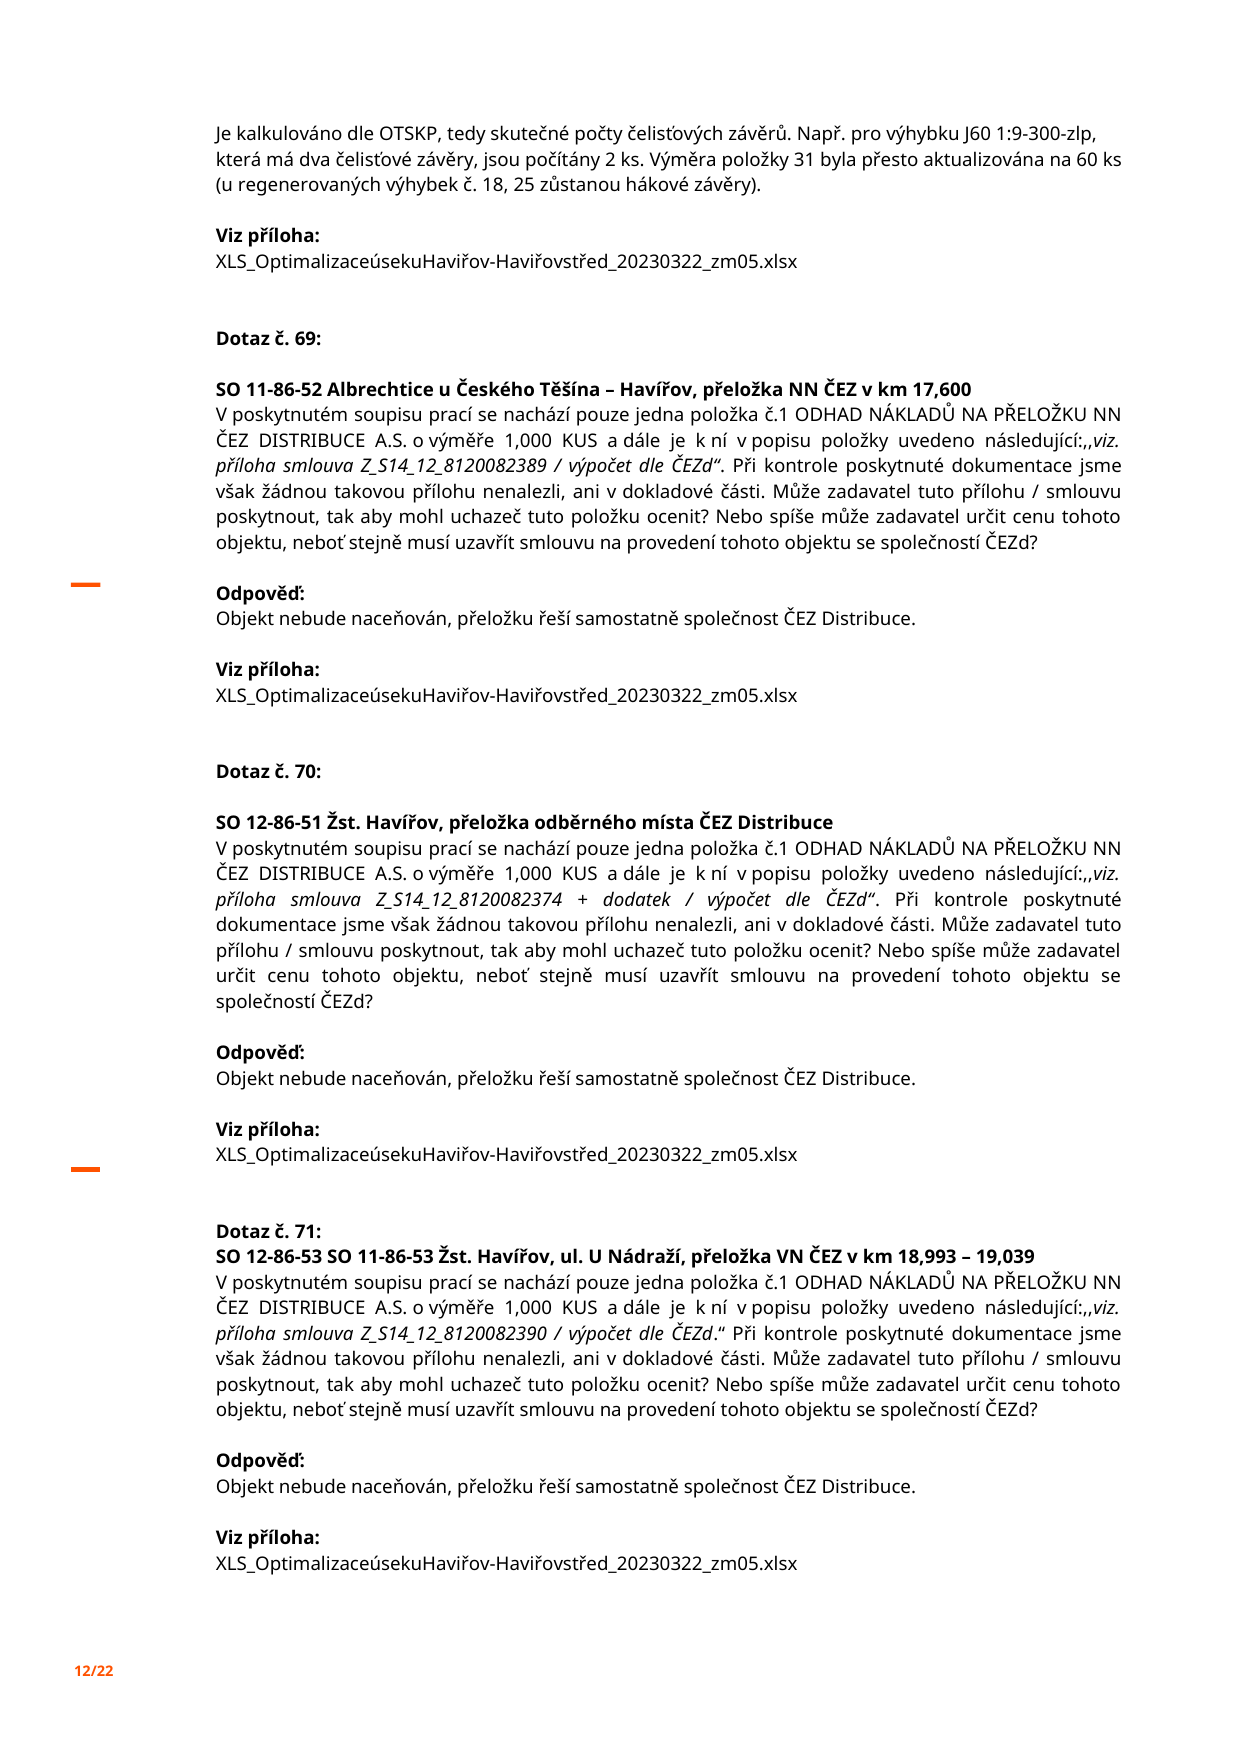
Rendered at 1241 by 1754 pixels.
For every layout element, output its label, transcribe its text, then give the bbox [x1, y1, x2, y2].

text Dotaz č. 69: [216, 325, 1122, 350]
text V poskytnutém soupisu prací se nachází pouze jedna položka č.1 ODHAD NÁKLADŮ NA PŘELOŽKU NN ČEZ DISTRIBUCE A.S. o výměře 1,000 KUS a dále je k ní v popisu položky uvedeno následující:,,viz. příloha smlouva Z_S14_12_8120082389 / výpočet dle ČEZd“. Při kontrole poskytnuté dokumentace jsme však žádnou takovou přílohu nenalezli, ani v dokladové části. Může zadavatel tuto přílohu / smlouvu poskytnout, tak aby mohl uchazeč tuto položku ocenit? Nebo spíše může zadavatel určit cenu tohoto objektu, neboť stejně musí uzavřít smlouvu na provedení tohoto objektu se společností ČEZd? [216, 401, 1122, 554]
text Dotaz č. 71: [216, 1218, 1122, 1243]
text Viz příloha: [216, 223, 1122, 248]
text Je kalkulováno dle OTSKP, tedy skutečné počty čelisťových závěrů. Např. pro výhybku J60 1:9-300-zlp, která má dva čelisťové závěry, jsou počítány 2 ks. Výměra položky 31 byla přesto aktualizována na 60 ks (u regenerovaných výhybek č. 18, 25 zůstanou hákové závěry). [216, 121, 1122, 197]
text Objekt nebude naceňován, přeložku řeší samostatně společnost ČEZ Distribuce. [216, 606, 1122, 631]
text Objekt nebude naceňován, přeložku řeší samostatně společnost ČEZ Distribuce. [216, 1473, 1122, 1499]
text XLS_OptimalizaceúsekuHaviřov-Haviřovstřed_20230322_zm05.xlsx [216, 1141, 1122, 1167]
text Viz příloha: [216, 657, 1122, 682]
text XLS_OptimalizaceúsekuHaviřov-Haviřovstřed_20230322_zm05.xlsx [216, 1550, 1122, 1575]
text SO 11-86-52 Albrechtice u Českého Těšína – Havířov, přeložka NN ČEZ v km 17,600 [216, 376, 1122, 401]
text Odpověď: [216, 1039, 1122, 1065]
text Viz příloha: [216, 1116, 1122, 1141]
text Objekt nebude naceňován, přeložku řeší samostatně společnost ČEZ Distribuce. [216, 1065, 1122, 1090]
text Odpověď: [216, 580, 1122, 606]
text Dotaz č. 70: [216, 759, 1122, 784]
text XLS_OptimalizaceúsekuHaviřov-Haviřovstřed_20230322_zm05.xlsx [216, 248, 1122, 274]
text V poskytnutém soupisu prací se nachází pouze jedna položka č.1 ODHAD NÁKLADŮ NA PŘELOŽKU NN ČEZ DISTRIBUCE A.S. o výměře 1,000 KUS a dále je k ní v popisu položky uvedeno následující:,,viz. příloha smlouva Z_S14_12_8120082374 + dodatek / výpočet dle ČEZd“. Při kontrole poskytnuté dokumentace jsme však žádnou takovou přílohu nenalezli, ani v dokladové části. Může zadavatel tuto přílohu / smlouvu poskytnout, tak aby mohl uchazeč tuto položku ocenit? Nebo spíše může zadavatel určit cenu tohoto objektu, neboť stejně musí uzavřít smlouvu na provedení tohoto objektu se společností ČEZd? [216, 835, 1122, 1014]
text XLS_OptimalizaceúsekuHaviřov-Haviřovstřed_20230322_zm05.xlsx [216, 682, 1122, 708]
text Viz příloha: [216, 1524, 1122, 1550]
text SO 12-86-51 Žst. Havířov, přeložka odběrného místa ČEZ Distribuce [216, 810, 1122, 835]
text Odpověď: [216, 1448, 1122, 1473]
text SO 12-86-53 SO 11-86-53 Žst. Havířov, ul. U Nádraží, přeložka VN ČEZ v km 18,993 – 19,039 [216, 1243, 1122, 1269]
text V poskytnutém soupisu prací se nachází pouze jedna položka č.1 ODHAD NÁKLADŮ NA PŘELOŽKU NN ČEZ DISTRIBUCE A.S. o výměře 1,000 KUS a dále je k ní v popisu položky uvedeno následující:,,viz. příloha smlouva Z_S14_12_8120082390 / výpočet dle ČEZd.“ Při kontrole poskytnuté dokumentace jsme však žádnou takovou přílohu nenalezli, ani v dokladové části. Může zadavatel tuto přílohu / smlouvu poskytnout, tak aby mohl uchazeč tuto položku ocenit? Nebo spíše může zadavatel určit cenu tohoto objektu, neboť stejně musí uzavřít smlouvu na provedení tohoto objektu se společností ČEZd? [216, 1269, 1122, 1422]
